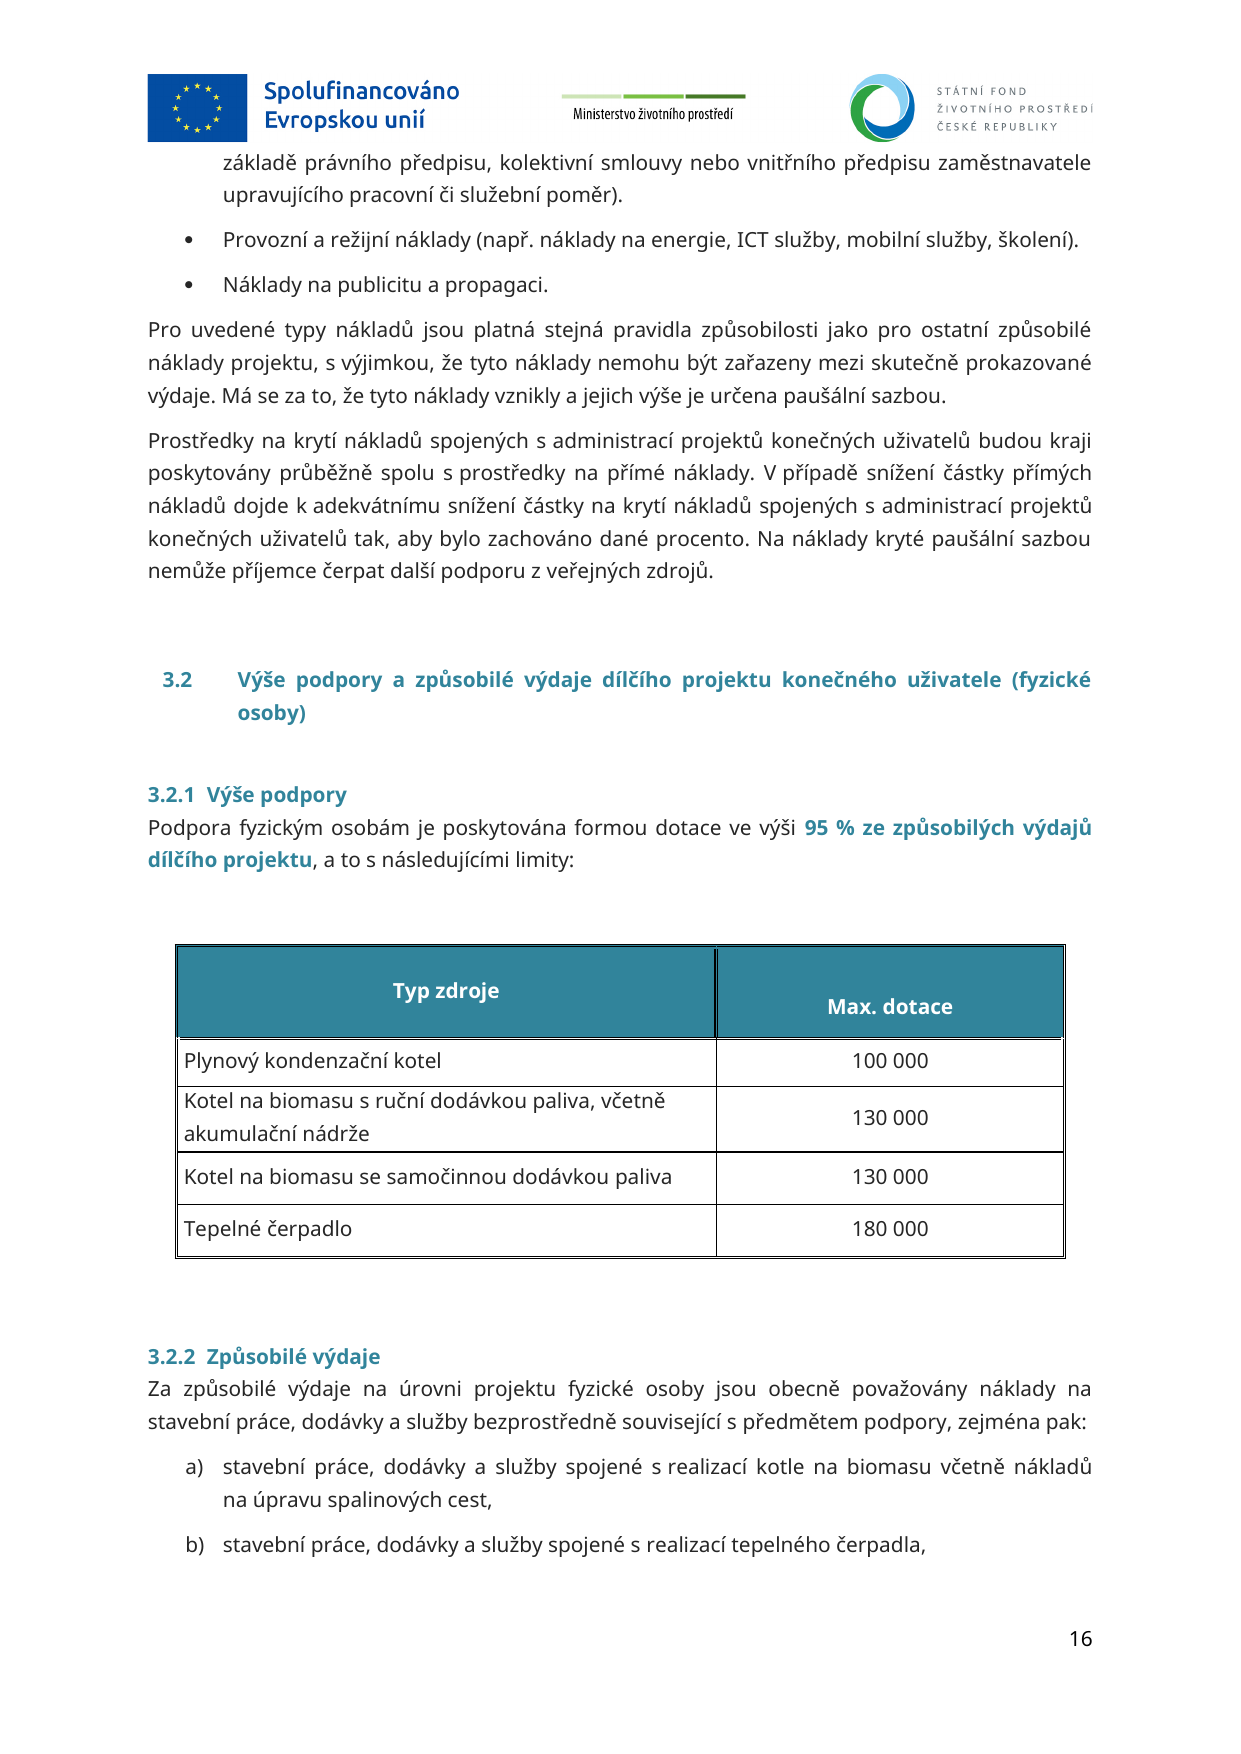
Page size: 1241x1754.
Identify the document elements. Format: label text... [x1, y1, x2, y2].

subtitle Výše podpory a způsobilé výdaje dílčího projektu konečného uživatele (fyzické osoby) [162, 665, 1093, 726]
list stavební práce, dodávky a služby spojené s realizací kotle na biomasu včetně nákladů na úpravu spalinových cest, [185, 1452, 1093, 1513]
text Prostředky na krytí nákladů spojených s administrací projektů konečných uživatelů budou kraji poskytovány průběžně spolu s prostředky na přímé náklady. V případě snížení částky přímých nákladů dojde k adekvátnímu snížení částky na krytí nákladů spojených s administrací projektů konečných uživatelů tak, aby bylo zachováno dané procento. Na náklady kryté paušální sazbou nemůže příjemce čerpat další podporu z veřejných zdrojů. [148, 426, 1093, 585]
picture [147, 73, 1093, 143]
table_cell Kotel na biomasu se samočinnou dodávkou paliva [178, 1153, 716, 1204]
subtitle Výše podpory [148, 780, 1093, 809]
table_cell Tepelné čerpadlo [178, 1205, 716, 1256]
subtitle Způsobilé výdaje [148, 1342, 1093, 1370]
table_cell Plynový kondenzační kotel [178, 1037, 716, 1086]
table_cell Kotel na biomasu s ruční dodávkou paliva, včetně akumulační nádrže [178, 1087, 716, 1151]
table_cell 130 000 [717, 1087, 1063, 1151]
list Provozní a režijní náklady (např. náklady na energie, ICT služby, mobilní služby, školení). [185, 225, 1093, 254]
table_cell 100 000 [717, 1037, 1063, 1086]
list Náklady na publicitu a propagaci. [185, 270, 1093, 299]
text Za způsobilé výdaje na úrovni projektu fyzické osoby jsou obecně považovány náklady na stavební práce, dodávky a služby bezprostředně související s předmětem podpory, zejména pak: [148, 1374, 1093, 1435]
table_header Max. dotace [716, 947, 1063, 1037]
text Pro uvedené typy nákladů jsou platná stejná pravidla způsobilosti jako pro ostatní způsobilé náklady projektu, s výjimkou, že tyto náklady nemohu být zařazeny mezi skutečně prokazované výdaje. Má se za to, že tyto náklady vznikly a jejich výše je určena paušální sazbou. [148, 316, 1093, 409]
table_cell 180 000 [717, 1205, 1063, 1256]
table_cell 130 000 [717, 1153, 1063, 1204]
table_header Typ zdroje [178, 947, 716, 1037]
list stavební práce, dodávky a služby spojené s realizací tepelného čerpadla, [185, 1530, 1093, 1558]
text Podpora fyzickým osobám je poskytována formou dotace ve výši 95 % ze způsobilých výdajů dílčího projektu, a to s následujícími limity: [148, 813, 1093, 874]
